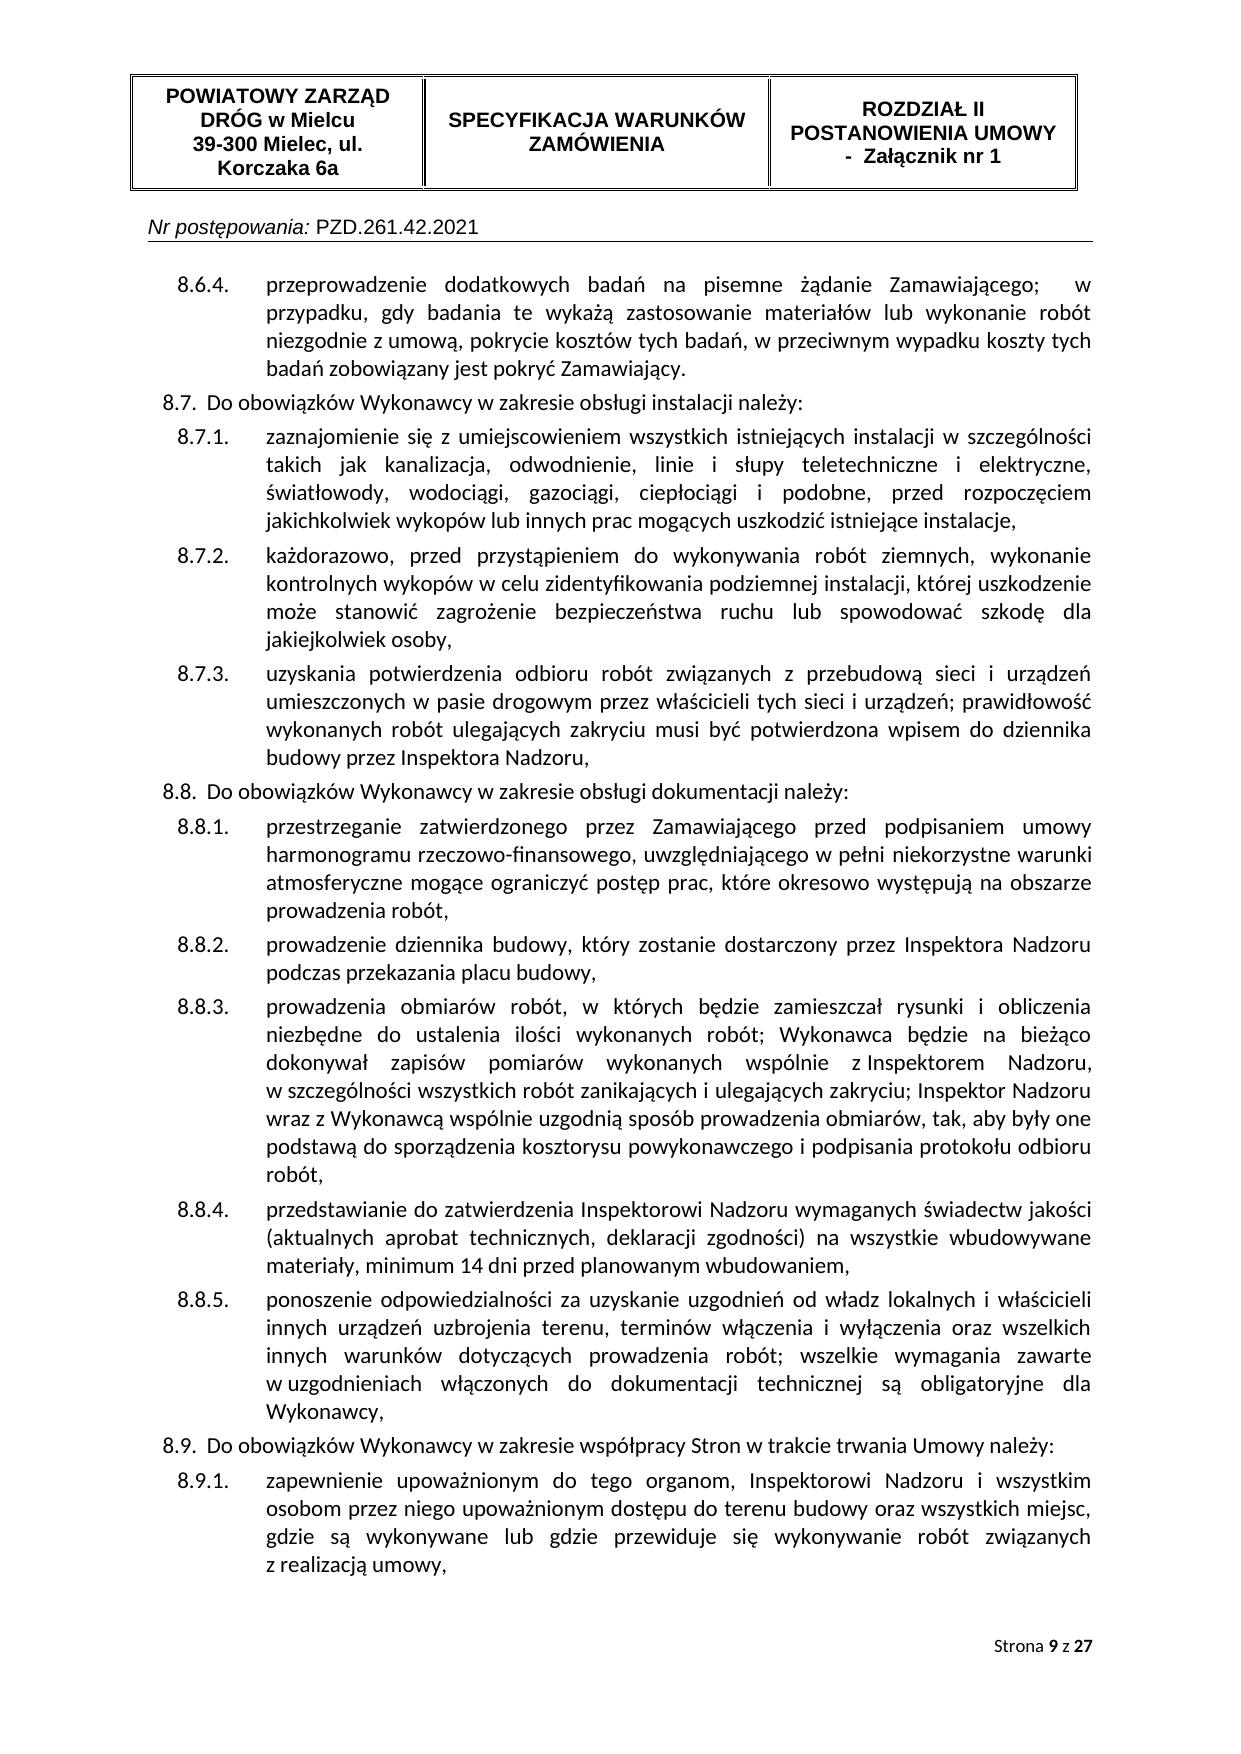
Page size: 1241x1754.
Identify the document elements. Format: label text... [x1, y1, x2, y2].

subtitle przedstawianie do zatwierdzenia Inspektorowi Nadzoru wymaganych świadectw jakości (aktualnych aprobat technicznych, deklaracji zgodności) na wszystkie wbudowywane materiały, minimum 14 dni przed planowanym wbudowaniem, [177, 1195, 1093, 1279]
subtitle prowadzenia obmiarów robót, w których będzie zamieszczał rysunki i obliczenia niezbędne do ustalenia ilości wykonanych robót; Wykonawca będzie na bieżąco dokonywał zapisów pomiarów wykonanych wspólnie z Inspektorem Nadzoru, w szczególności wszystkich robót zanikających i ulegających zakryciu; Inspektor Nadzoru wraz z Wykonawcą wspólnie uzgodnią sposób prowadzenia obmiarów, tak, aby były one podstawą do sporządzenia kosztorysu powykonawczego i podpisania protokołu odbioru robót, [177, 992, 1093, 1188]
subtitle Do obowiązków Wykonawcy w zakresie współpracy Stron w trakcie trwania Umowy należy: [162, 1431, 1093, 1459]
subtitle każdorazowo, przed przystąpieniem do wykonywania robót ziemnych, wykonanie kontrolnych wykopów w celu zidentyfikowania podziemnej instalacji, której uszkodzenie może stanowić zagrożenie bezpieczeństwa ruchu lub spowodować szkodę dla jakiejkolwiek osoby, [177, 541, 1093, 653]
subtitle zaznajomienie się z umiejscowieniem wszystkich istniejących instalacji w szczególności takich jak kanalizacja, odwodnienie, linie i słupy teletechniczne i elektryczne, światłowody, wodociągi, gazociągi, ciepłociągi i podobne, przed rozpoczęciem jakichkolwiek wykopów lub innych prac mogących uszkodzić istniejące instalacje, [177, 422, 1093, 534]
subtitle Do obowiązków Wykonawcy w zakresie obsługi dokumentacji należy: [162, 777, 1093, 806]
subtitle uzyskania potwierdzenia odbioru robót związanych z przebudową sieci i urządzeń umieszczonych w pasie drogowym przez właścicieli tych sieci i urządzeń; prawidłowość wykonanych robót ulegających zakryciu musi być potwierdzona wpisem do dziennika budowy przez Inspektora Nadzoru, [177, 659, 1093, 771]
subtitle Do obowiązków Wykonawcy w zakresie obsługi instalacji należy: [162, 388, 1093, 416]
subtitle ponoszenie odpowiedzialności za uzyskanie uzgodnień od władz lokalnych i właścicieli innych urządzeń uzbrojenia terenu, terminów włączenia i wyłączenia oraz wszelkich innych warunków dotyczących prowadzenia robót; wszelkie wymagania zawarte w uzgodnieniach włączonych do dokumentacji technicznej są obligatoryjne dla Wykonawcy, [177, 1285, 1093, 1425]
subtitle prowadzenie dziennika budowy, który zostanie dostarczony przez Inspektora Nadzoru podczas przekazania placu budowy, [177, 930, 1093, 986]
subtitle przeprowadzenie dodatkowych badań na pisemne żądanie Zamawiającego; w przypadku, gdy badania te wykażą zastosowanie materiałów lub wykonanie robót niezgodnie z umową, pokrycie kosztów tych badań, w przeciwnym wypadku koszty tych badań zobowiązany jest pokryć Zamawiający. [177, 270, 1093, 382]
subtitle zapewnienie upoważnionym do tego organom, Inspektorowi Nadzoru i wszystkim osobom przez niego upoważnionym dostępu do terenu budowy oraz wszystkich miejsc, gdzie są wykonywane lub gdzie przewiduje się wykonywanie robót związanych z realizacją umowy, [177, 1466, 1093, 1578]
subtitle przestrzeganie zatwierdzonego przez Zamawiającego przed podpisaniem umowy harmonogramu rzeczowo-finansowego, uwzględniającego w pełni niekorzystne warunki atmosferyczne mogące ograniczyć postęp prac, które okresowo występują na obszarze prowadzenia robót, [177, 812, 1093, 924]
